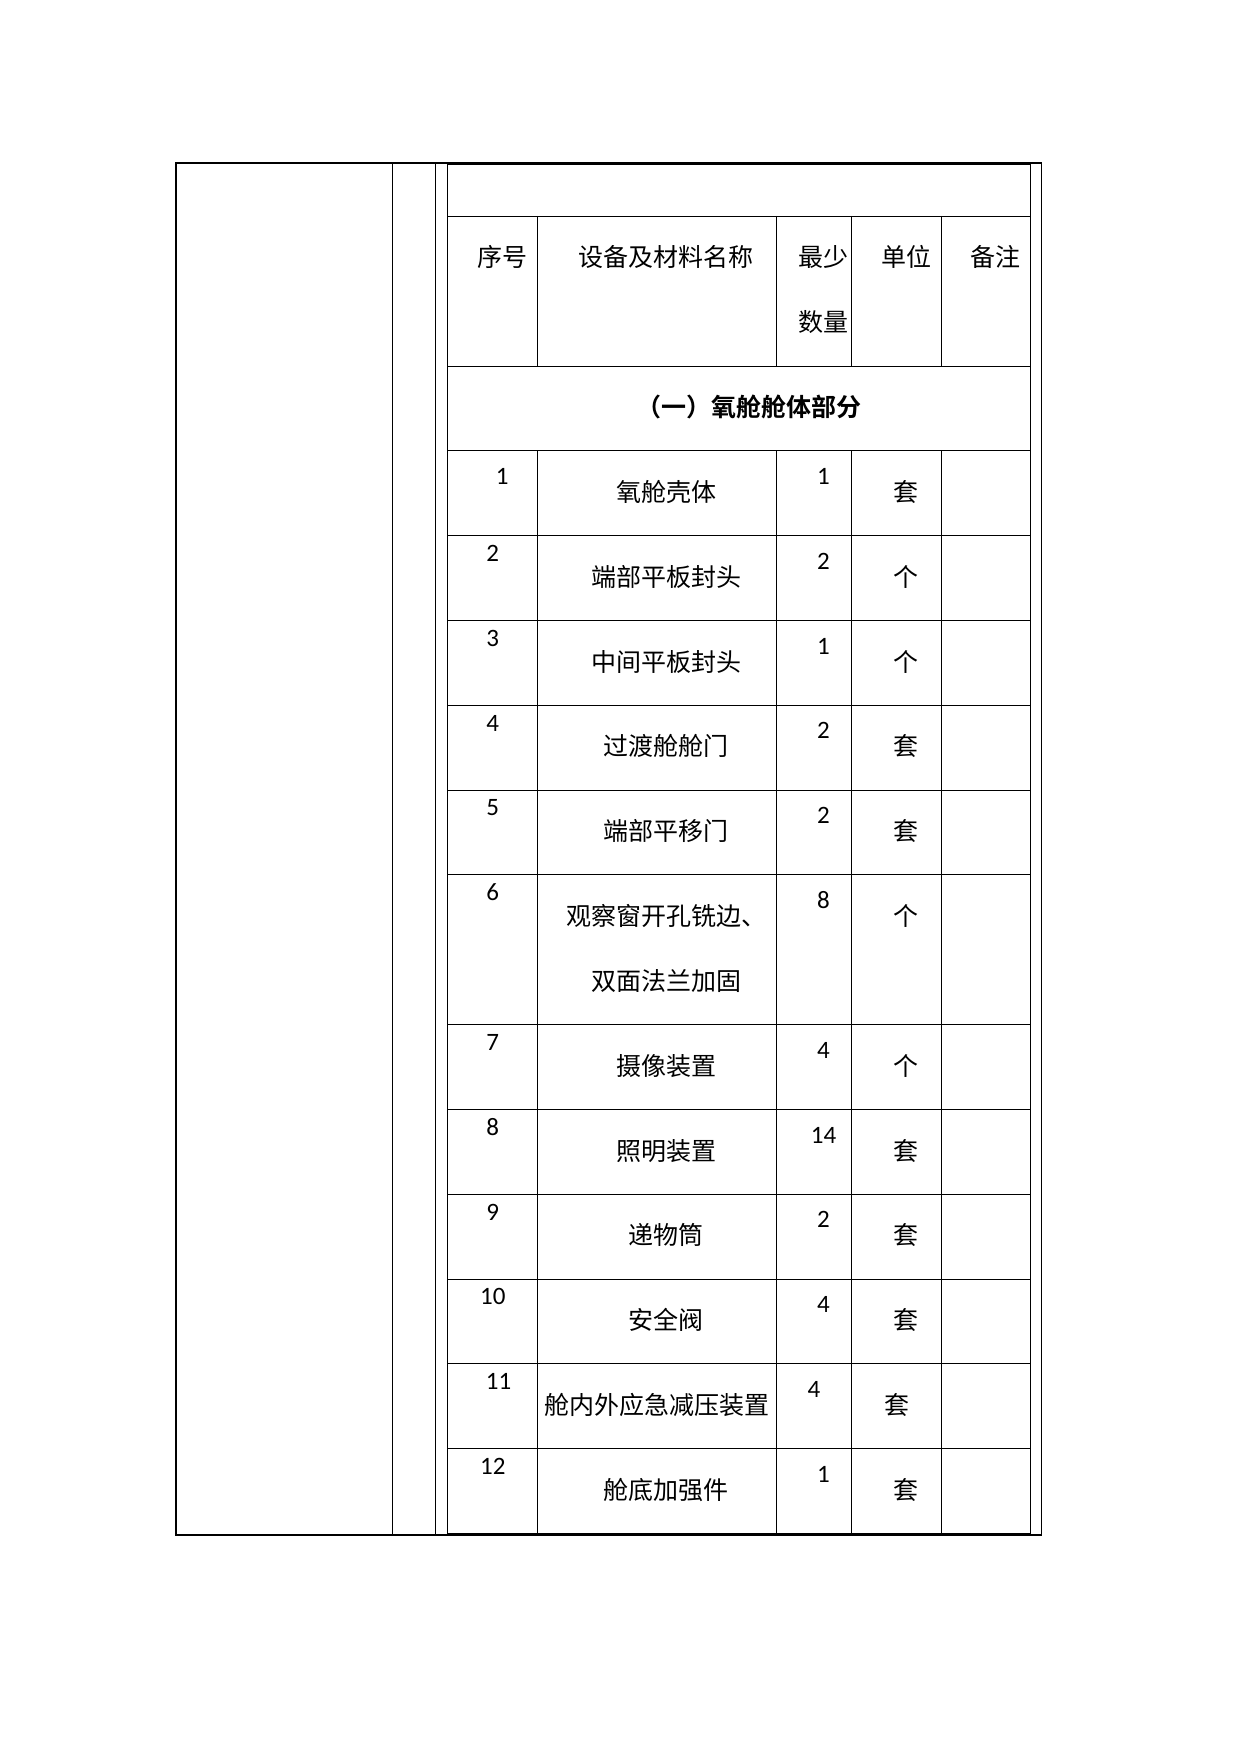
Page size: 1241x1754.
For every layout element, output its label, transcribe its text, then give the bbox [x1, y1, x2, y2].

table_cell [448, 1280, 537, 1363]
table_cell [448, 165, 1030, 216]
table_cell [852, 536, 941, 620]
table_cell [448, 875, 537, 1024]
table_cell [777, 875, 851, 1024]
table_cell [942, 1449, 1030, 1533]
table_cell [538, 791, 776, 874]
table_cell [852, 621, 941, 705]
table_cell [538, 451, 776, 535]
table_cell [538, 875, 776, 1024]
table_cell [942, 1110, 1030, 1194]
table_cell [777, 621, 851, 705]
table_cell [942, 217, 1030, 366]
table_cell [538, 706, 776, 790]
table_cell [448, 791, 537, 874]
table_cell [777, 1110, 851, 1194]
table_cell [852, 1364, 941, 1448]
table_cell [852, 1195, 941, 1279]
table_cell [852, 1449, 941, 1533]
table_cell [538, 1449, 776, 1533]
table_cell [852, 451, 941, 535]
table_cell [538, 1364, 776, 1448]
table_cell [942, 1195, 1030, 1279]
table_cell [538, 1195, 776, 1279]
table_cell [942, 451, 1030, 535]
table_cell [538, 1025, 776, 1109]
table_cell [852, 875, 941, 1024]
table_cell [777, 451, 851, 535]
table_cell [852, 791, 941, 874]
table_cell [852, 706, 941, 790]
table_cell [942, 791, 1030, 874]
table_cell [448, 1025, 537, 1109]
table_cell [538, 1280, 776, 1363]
table_cell 1 [393, 164, 435, 1534]
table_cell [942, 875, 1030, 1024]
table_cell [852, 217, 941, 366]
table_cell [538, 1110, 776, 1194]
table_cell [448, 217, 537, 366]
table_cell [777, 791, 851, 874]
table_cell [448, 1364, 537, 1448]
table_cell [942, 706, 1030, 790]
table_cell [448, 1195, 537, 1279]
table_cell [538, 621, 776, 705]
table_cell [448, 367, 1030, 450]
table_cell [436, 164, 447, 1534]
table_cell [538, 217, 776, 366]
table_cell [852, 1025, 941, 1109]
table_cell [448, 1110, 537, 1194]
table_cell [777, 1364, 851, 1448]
table_cell [177, 164, 392, 1534]
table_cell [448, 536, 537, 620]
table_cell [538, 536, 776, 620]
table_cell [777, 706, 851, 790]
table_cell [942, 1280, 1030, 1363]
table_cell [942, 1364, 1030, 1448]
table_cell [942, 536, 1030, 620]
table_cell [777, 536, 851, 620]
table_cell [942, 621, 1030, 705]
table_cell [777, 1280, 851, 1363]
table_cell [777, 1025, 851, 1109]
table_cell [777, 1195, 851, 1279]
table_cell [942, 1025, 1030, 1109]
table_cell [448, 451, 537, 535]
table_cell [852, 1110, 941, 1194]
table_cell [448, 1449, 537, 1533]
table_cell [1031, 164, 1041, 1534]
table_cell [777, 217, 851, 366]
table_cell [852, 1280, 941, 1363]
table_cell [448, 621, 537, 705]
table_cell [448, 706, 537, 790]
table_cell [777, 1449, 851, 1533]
